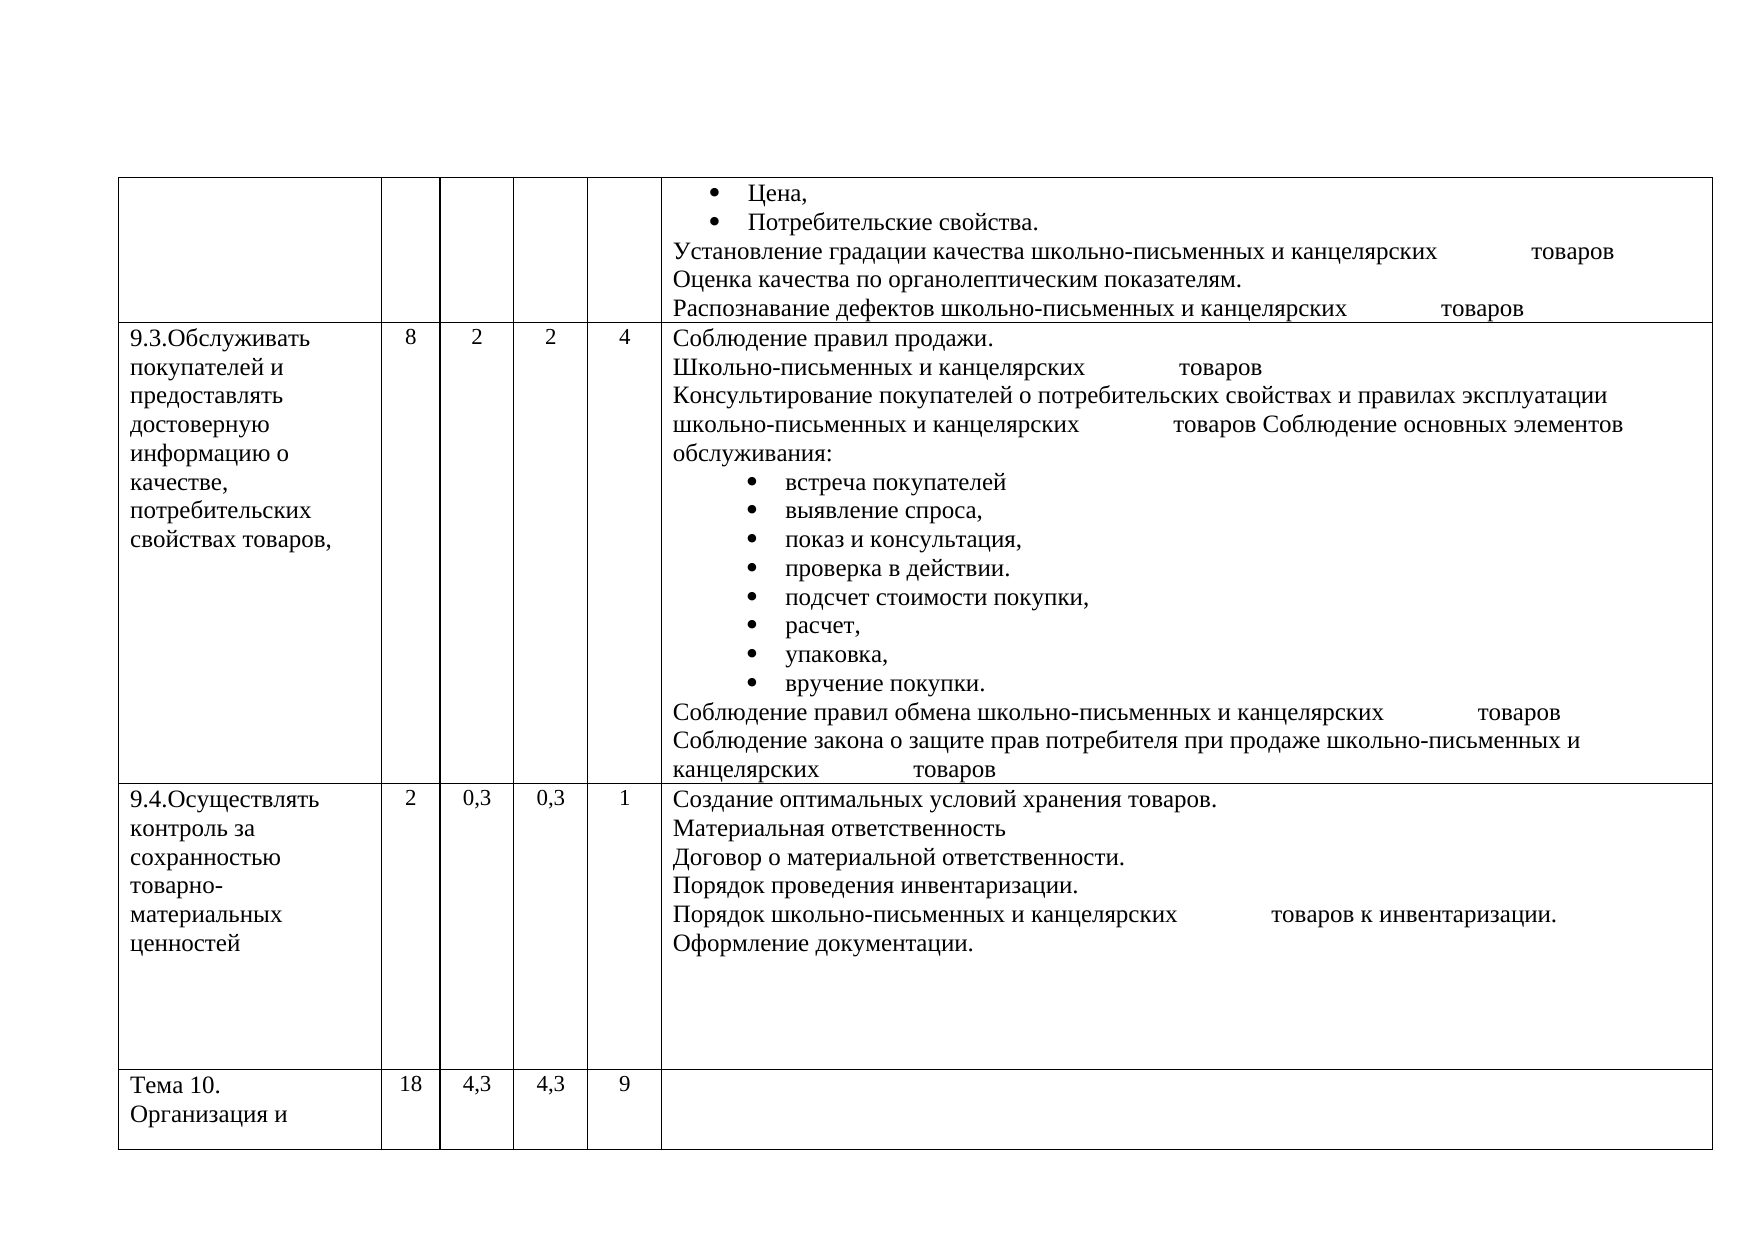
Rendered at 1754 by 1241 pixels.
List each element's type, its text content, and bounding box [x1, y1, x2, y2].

table_cell 2 [382, 784, 439, 1069]
table_cell 8 [382, 323, 439, 783]
table_cell 9.3.Обслуживать покупателей и предоставлять достоверную информацию о качестве, потребительских свойствах товаров, [119, 323, 381, 783]
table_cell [119, 178, 381, 322]
table_cell 4,3 [514, 1070, 587, 1149]
table_cell 9 [588, 1070, 661, 1149]
table_cell Создание оптимальных условий хранения товаров. Материальная ответственность Договор о материальной ответственности. Порядок проведения инвентаризации. Порядок школьно-письменных и канцелярских товаров к инвентаризации. Оформление документации. [662, 784, 1712, 1069]
table_cell 9.4.Осуществлять контроль за сохранностью товарно-материальных ценностей [119, 784, 381, 1069]
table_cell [119, 1070, 381, 1149]
table_cell 0,3 [514, 784, 587, 1069]
table_cell Соблюдение правил продажи. Школьно-письменных и канцелярских товаров Консультирование покупателей о потребительских свойствах и правилах эксплуатации школьно-письменных и канцелярских товаров Соблюдение основных элементов обслуживания: встреча покупателей выявление спроса, показ и консультация, проверка в действии. подсчет стоимости покупки, расчет, упаковка, вручение покупки. Соблюдение правил обмена школьно-письменных и канцелярских товаров Соблюдение закона о защите прав потребителя при продаже школьно-письменных и канцелярских товаров [662, 323, 1712, 783]
table_cell 0,3 [441, 784, 513, 1069]
table_cell 2 [588, 178, 661, 322]
table_cell 4 [382, 178, 439, 322]
table_cell 2 [441, 323, 513, 783]
table_cell 1 [588, 784, 661, 1069]
table_cell 1 [441, 178, 513, 322]
table_cell 4 [588, 323, 661, 783]
table_cell 18 [382, 1070, 439, 1149]
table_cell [662, 178, 1712, 322]
table_cell 2 [514, 323, 587, 783]
table_cell 1 [514, 178, 587, 322]
table_cell 4,3 [441, 1070, 513, 1149]
table_cell [662, 1070, 1712, 1149]
